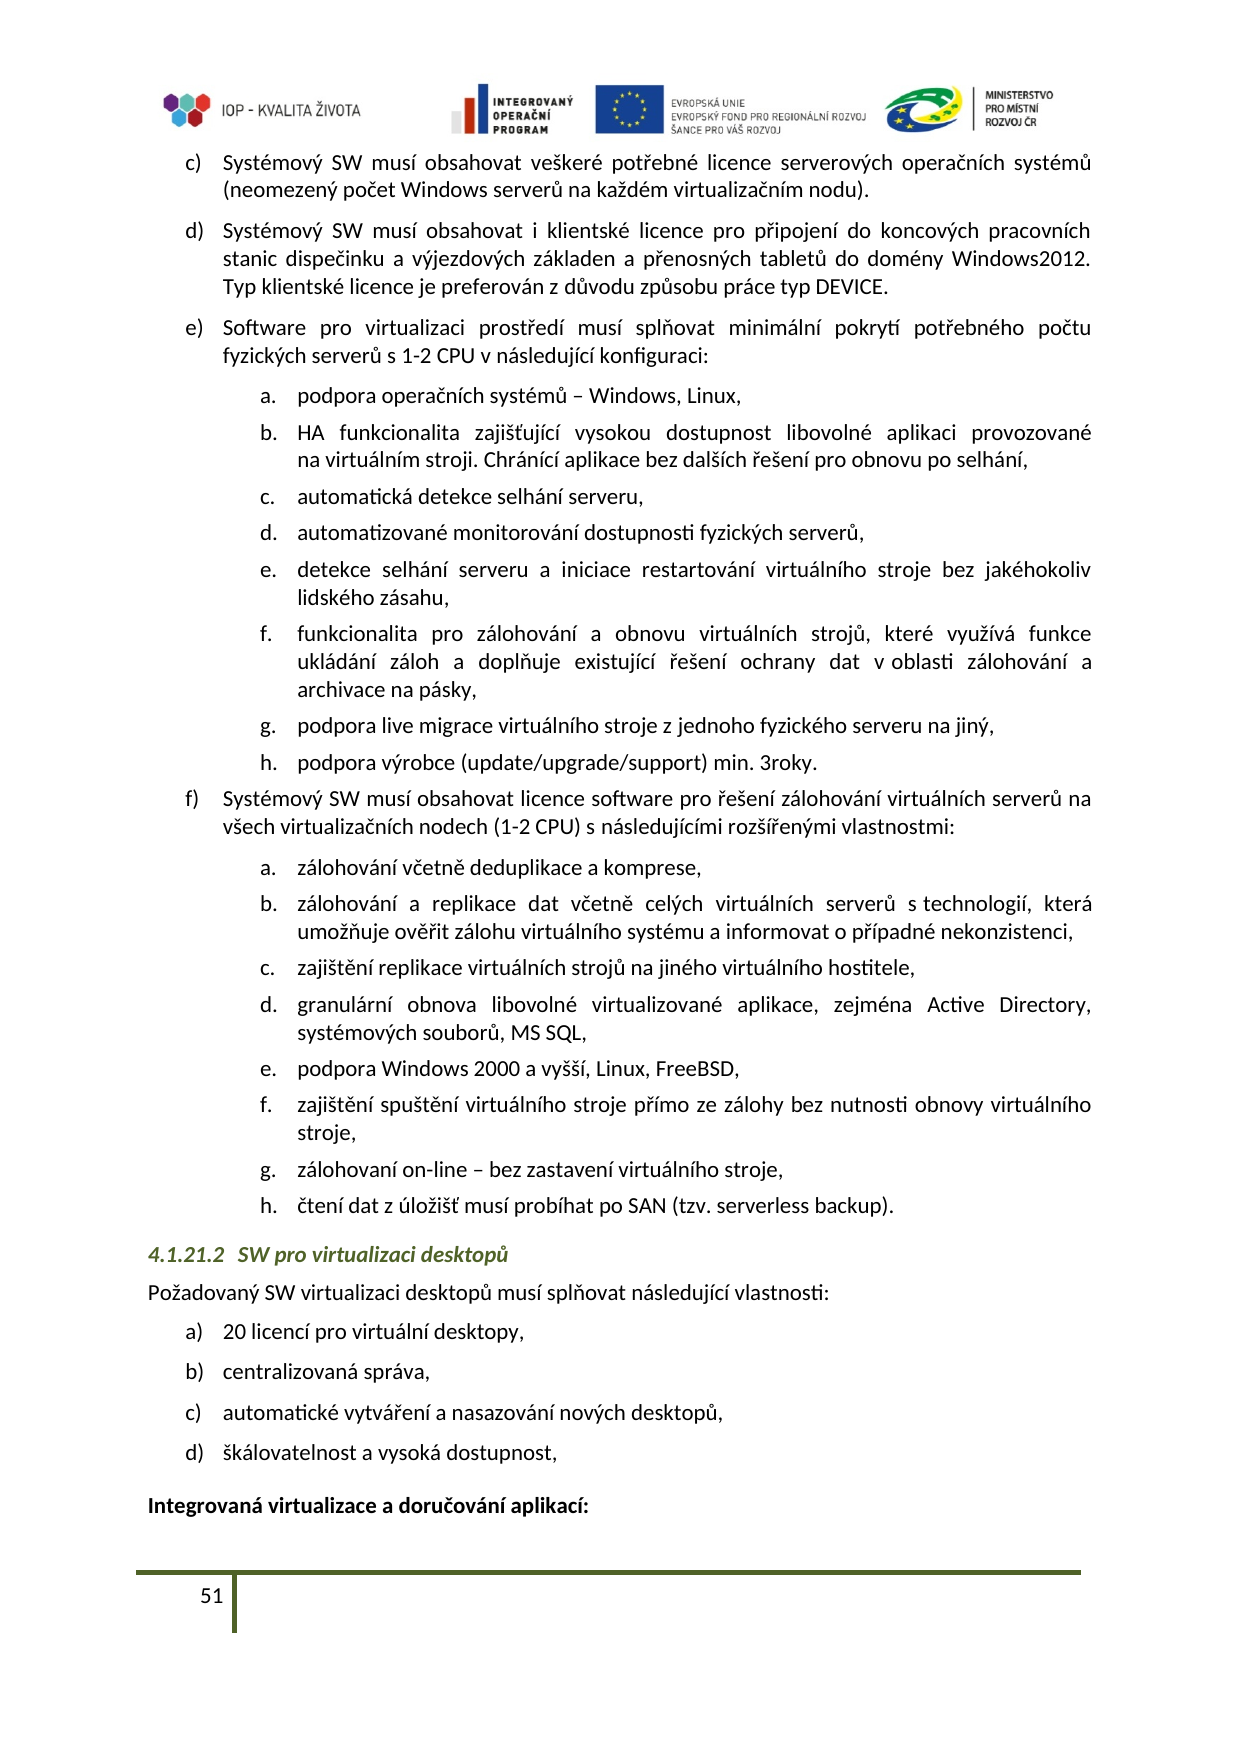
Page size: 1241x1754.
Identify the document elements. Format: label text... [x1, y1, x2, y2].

text Integrovaná virtualizace a doručování aplikací: [148, 1492, 1093, 1519]
list automatizované monitorování dostupnosti fyzických serverů, [260, 518, 1093, 546]
list granulární obnova libovolné virtualizované aplikace, zejména Active Directory, systémových souborů, MS SQL, [260, 990, 1093, 1046]
list čtení dat z úložišť musí probíhat po SAN (tzv. serverless backup). [260, 1191, 1093, 1219]
list Systémový SW musí obsahovat licence software pro řešení zálohování virtuálních serverů na všech virtualizačních nodech (1-2 CPU) s následujícími rozšířenými vlastnostmi: [185, 784, 1093, 840]
list Systémový SW musí obsahovat i klientské licence pro připojení do koncových pracovních stanic dispečinku a výjezdových základen a přenosných tabletů do domény Windows2012. Typ klientské licence je preferován z důvodu způsobu práce typ DEVICE. [185, 216, 1093, 300]
list podpora live migrace virtuálního stroje z jednoho fyzického serveru na jiný, [260, 711, 1093, 739]
text Požadovaný SW virtualizaci desktopů musí splňovat následující vlastnosti: [148, 1278, 1093, 1307]
list HA funkcionalita zajišťující vysokou dostupnost libovolné aplikaci provozované na virtuálním stroji. Chránící aplikace bez dalších řešení pro obnovu po selhání, [260, 418, 1093, 474]
list centralizovaná správa, [185, 1357, 1093, 1386]
list zálohování a replikace dat včetně celých virtuálních serverů s technologií, která umožňuje ověřit zálohu virtuálního systému a informovat o případné nekonzistenci, [260, 889, 1093, 945]
subtitle SW pro virtualizaci desktopů [148, 1240, 1093, 1268]
list Software pro virtualizaci prostředí musí splňovat minimální pokrytí potřebného počtu fyzických serverů s 1-2 CPU v následující konfiguraci: [185, 313, 1093, 369]
list zálohování včetně deduplikace a komprese, [260, 853, 1093, 881]
list zajištění spuštění virtuálního stroje přímo ze zálohy bez nutnosti obnovy virtuálního stroje, [260, 1091, 1093, 1147]
list zajištění replikace virtuálních strojů na jiného virtuálního hostitele, [260, 953, 1093, 981]
list zálohovaní on-line – bez zastavení virtuálního stroje, [260, 1155, 1093, 1183]
list automatická detekce selhání serveru, [260, 482, 1093, 510]
list Systémový SW musí obsahovat veškeré potřebné licence serverových operačních systémů (neomezený počet Windows serverů na každém virtualizačním nodu). [185, 148, 1093, 204]
list 20 licencí pro virtuální desktopy, [185, 1317, 1093, 1345]
list škálovatelnost a vysoká dostupnost, [185, 1438, 1093, 1467]
list podpora Windows 2000 a vyšší, Linux, FreeBSD, [260, 1054, 1093, 1082]
list automatické vytváření a nasazování nových desktopů, [185, 1398, 1093, 1426]
list detekce selhání serveru a iniciace restartování virtuálního stroje bez jakéhokoliv lidského zásahu, [260, 555, 1093, 611]
list funkcionalita pro zálohování a obnovu virtuálních strojů, které využívá funkce ukládání záloh a doplňuje existující řešení ochrany dat v oblasti zálohování a archivace na pásky, [260, 619, 1093, 703]
list podpora operačních systémů – Windows, Linux, [260, 381, 1093, 409]
list podpora výrobce (update/upgrade/support) min. 3roky. [260, 748, 1093, 776]
picture [147, 73, 1080, 144]
